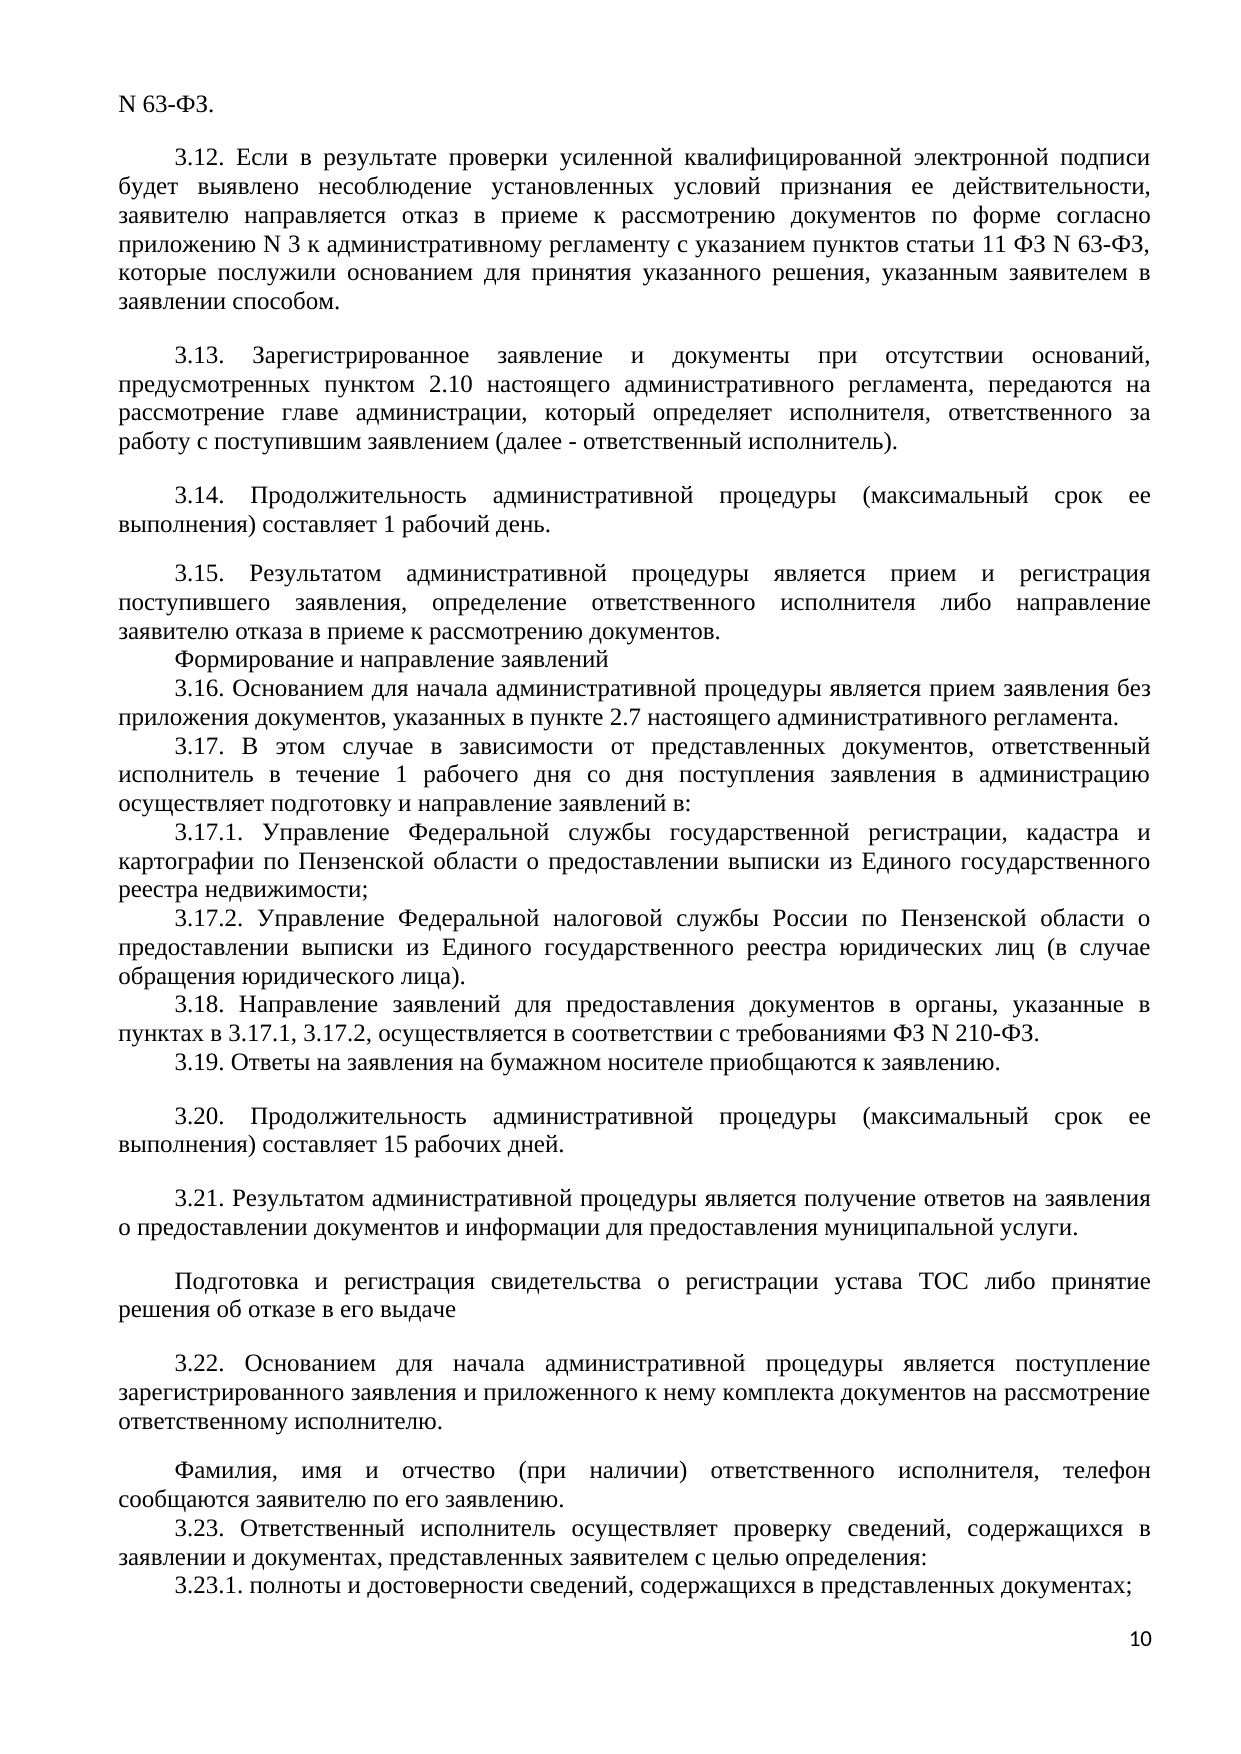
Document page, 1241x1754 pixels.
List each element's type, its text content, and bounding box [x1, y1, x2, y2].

text Подготовка и регистрация свидетельства о регистрации устава ТОС либо принятие решения об отказе в его выдаче [118, 1266, 1152, 1323]
text 3.15. Результатом административной процедуры является прием и регистрация поступившего заявления, определение ответственного исполнителя либо направление заявителю отказа в приеме к рассмотрению документов. [118, 558, 1152, 644]
text 3.13. Зарегистрированное заявление и документы при отсутствии оснований, предусмотренных пунктом 2.10 настоящего административного регламента, передаются на рассмотрение главе администрации, который определяет исполнителя, ответственного за работу с поступившим заявлением (далее - ответственный исполнитель). [118, 340, 1152, 455]
text 3.17.1. Управление Федеральной службы государственной регистрации, кадастра и картографии по Пензенской области о предоставлении выписки из Единого государственного реестра недвижимости; [118, 817, 1152, 903]
text 3.17.2. Управление Федеральной налоговой службы России по Пензенской области о предоставлении выписки из Единого государственного реестра юридических лиц (в случае обращения юридического лица). [118, 903, 1152, 989]
text 3.18. Направление заявлений для предоставления документов в органы, указанные в пунктах в 3.17.1, 3.17.2, осуществляется в соответствии с требованиями ФЗ N 210-ФЗ. [118, 989, 1152, 1047]
text Фамилия, имя и отчество (при наличии) ответственного исполнителя, телефон сообщаются заявителю по его заявлению. [118, 1455, 1152, 1513]
text 3.20. Продолжительность административной процедуры (максимальный срок ее выполнения) составляет 15 рабочих дней. [118, 1101, 1152, 1158]
text 3.17. В этом случае в зависимости от представленных документов, ответственный исполнитель в течение 1 рабочего дня со дня поступления заявления в администрацию осуществляет подготовку и направление заявлений в: [118, 731, 1152, 817]
text 3.21. Результатом административной процедуры является получение ответов на заявления о предоставлении документов и информации для предоставления муниципальной услуги. [118, 1183, 1152, 1241]
text 3.22. Основанием для начала административной процедуры является поступление зарегистрированного заявления и приложенного к нему комплекта документов на рассмотрение ответственному исполнителю. [118, 1348, 1152, 1434]
text 3.23.1. полноты и достоверности сведений, содержащихся в представленных документах; [118, 1570, 1152, 1599]
text 3.14. Продолжительность административной процедуры (максимальный срок ее выполнения) составляет 1 рабочий день. [118, 480, 1152, 537]
text 3.23. Ответственный исполнитель осуществляет проверку сведений, содержащихся в заявлении и документах, представленных заявителем с целью определения: [118, 1513, 1152, 1570]
text Формирование и направление заявлений [118, 644, 1152, 673]
text 3.19. Ответы на заявления на бумажном носителе приобщаются к заявлению. [118, 1047, 1152, 1076]
text 3.12. Если в результате проверки усиленной квалифицированной электронной подписи будет выявлено несоблюдение установленных условий признания ее действительности, заявителю направляется отказ в приеме к рассмотрению документов по форме согласно приложению N 3 к административному регламенту с указанием пунктов статьи 11 ФЗ N 63-ФЗ, которые послужили основанием для принятия указанного решения, указанным заявителем в заявлении способом. [118, 142, 1152, 315]
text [118, 89, 1152, 117]
text 3.16. Основанием для начала административной процедуры является прием заявления без приложения документов, указанных в пункте 2.7 настоящего административного регламента. [118, 673, 1152, 731]
